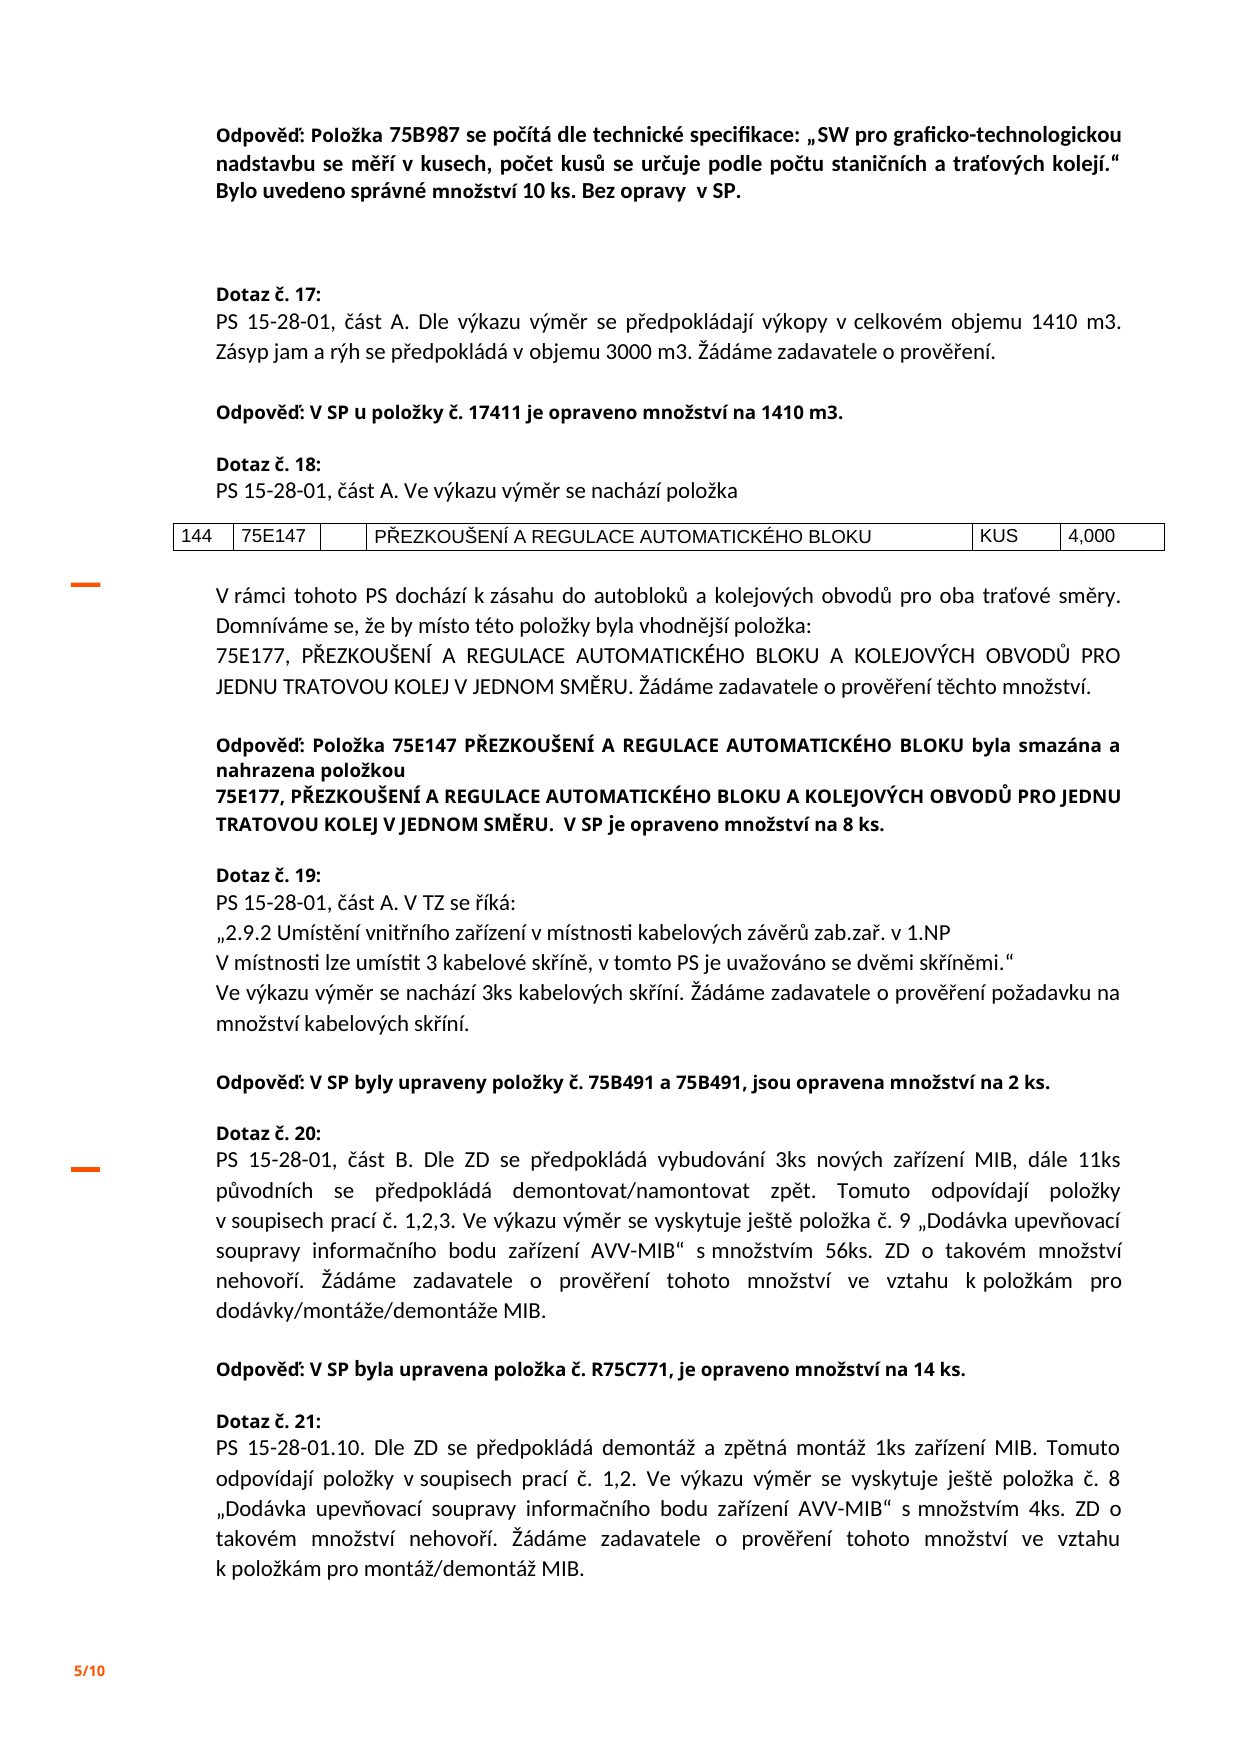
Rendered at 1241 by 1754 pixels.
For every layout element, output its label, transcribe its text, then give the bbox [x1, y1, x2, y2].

table_header 144 [174, 524, 233, 550]
text PS 15-28-01, část A. Dle výkazu výměr se předpokládají výkopy v celkovém objemu 1410 m3. Zásyp jam a rýh se předpokládá v objemu 3000 m3. Žádáme zadavatele o prověření. [216, 307, 1122, 365]
text Dotaz č. 21: [216, 1408, 1122, 1433]
text 75E177, PŘEZKOUŠENÍ A REGULACE AUTOMATICKÉHO BLOKU A KOLEJOVÝCH OBVODŮ PRO JEDNU TRATOVOU KOLEJ V JEDNOM SMĚRU. Žádáme zadavatele o prověření těchto množství. [216, 642, 1122, 700]
table_header [321, 524, 366, 550]
text Odpověď: Položka 75B987 se počítá dle technické specifikace: „SW pro graficko-technologickou nadstavbu se měří v kusech, počet kusů se určuje podle počtu staničních a traťových kolejí.“ Bylo uvedeno správné množství 10 ks. Bez opravy v SP. [216, 121, 1122, 205]
text Odpověď: V SP byla upravena položka č. R75C771, je opraveno množství na 14 ks. [216, 1354, 1122, 1382]
text Dotaz č. 18: [216, 451, 1122, 476]
table_header 4,000 [1061, 524, 1164, 550]
text Odpověď: V SP byly upraveny položky č. 75B491 a 75B491, jsou opravena množství na 2 ks. [216, 1069, 1122, 1094]
table_header PŘEZKOUŠENÍ A REGULACE AUTOMATICKÉHO BLOKU [367, 524, 972, 550]
text Dotaz č. 20: [216, 1120, 1122, 1146]
text „2.9.2 Umístění vnitřního zařízení v místnosti kabelových závěrů zab.zař. v 1.NP [216, 918, 1122, 946]
text Odpověď: V SP u položky č. 17411 je opraveno množství na 1410 m3. [216, 397, 1122, 425]
text 75E177, PŘEZKOUŠENÍ A REGULACE AUTOMATICKÉHO BLOKU A KOLEJOVÝCH OBVODŮ PRO JEDNU TRATOVOU KOLEJ V JEDNOM SMĚRU. V SP je opraveno množství na 8 ks. [216, 783, 1122, 837]
text Odpověď: Položka 75E147 PŘEZKOUŠENÍ A REGULACE AUTOMATICKÉHO BLOKU byla smazána a nahrazena položkou [216, 732, 1122, 783]
table_header 75E147 [234, 524, 320, 550]
text Dotaz č. 19: [216, 862, 1122, 888]
text V rámci tohoto PS dochází k zásahu do autobloků a kolejových obvodů pro oba traťové směry. Domníváme se, že by místo této položky byla vhodnější položka: [216, 581, 1122, 639]
table_header KUS [973, 524, 1060, 550]
text PS 15-28-01, část B. Dle ZD se předpokládá vybudování 3ks nových zařízení MIB, dále 11ks původních se předpokládá demontovat/namontovat zpět. Tomuto odpovídají položky v soupisech prací č. 1,2,3. Ve výkazu výměr se vyskytuje ještě položka č. 9 „Dodávka upevňovací soupravy informačního bodu zařízení AVV-MIB“ s množstvím 56ks. ZD o takovém množství nehovoří. Žádáme zadavatele o prověření tohoto množství ve vztahu k položkám pro dodávky/montáže/demontáže MIB. [216, 1146, 1122, 1325]
text PS 15-28-01, část A. Ve výkazu výměr se nachází položka [216, 476, 1122, 504]
text Dotaz č. 17: [216, 281, 1122, 307]
text Ve výkazu výměr se nachází 3ks kabelových skříní. Žádáme zadavatele o prověření požadavku na množství kabelových skříní. [216, 978, 1122, 1037]
text PS 15-28-01, část A. V TZ se říká: [216, 888, 1122, 916]
text PS 15-28-01.10. Dle ZD se předpokládá demontáž a zpětná montáž 1ks zařízení MIB. Tomuto odpovídají položky v soupisech prací č. 1,2. Ve výkazu výměr se vyskytuje ještě položka č. 8 „Dodávka upevňovací soupravy informačního bodu zařízení AVV-MIB“ s množstvím 4ks. ZD o takovém množství nehovoří. Žádáme zadavatele o prověření tohoto množství ve vztahu k položkám pro montáž/demontáž MIB. [216, 1433, 1122, 1582]
text V místnosti lze umístit 3 kabelové skříně, v tomto PS je uvažováno se dvěmi skříněmi.“ [216, 948, 1122, 976]
